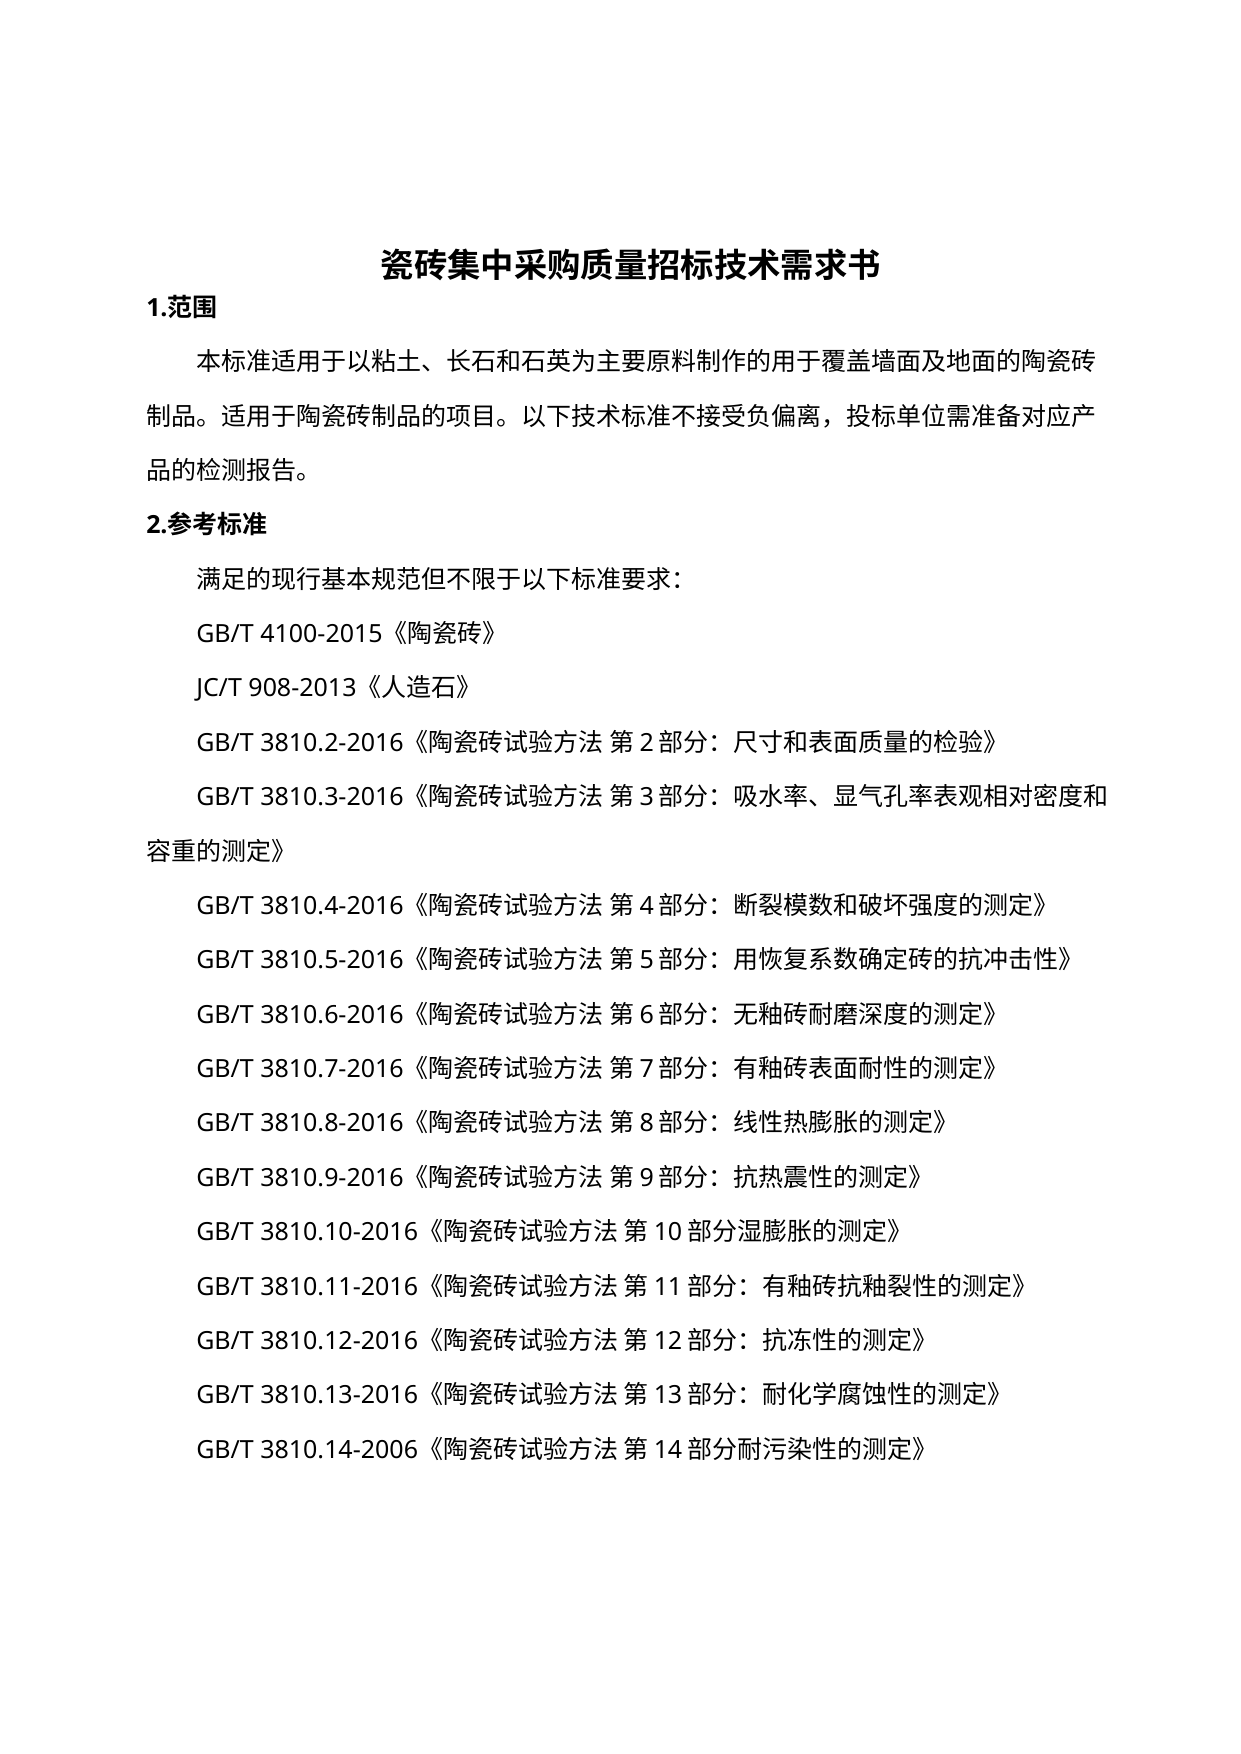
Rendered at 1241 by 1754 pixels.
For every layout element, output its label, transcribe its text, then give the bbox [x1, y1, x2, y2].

text GB/T 3810.7-2016《陶瓷砖试验方法 第7部分：有釉砖表面耐性的测定》 [146, 1048, 1115, 1085]
subtitle 1.范围 [146, 287, 1115, 323]
text 满足的现行基本规范但不限于以下标准要求： [146, 559, 1115, 595]
text 瓷砖集中采购质量招标技术需求书 [146, 239, 1115, 287]
text GB/T 4100-2015《陶瓷砖》 [146, 613, 1115, 650]
text 本标准适用于以粘土、长石和石英为主要原料制作的用于覆盖墙面及地面的陶瓷砖制品。适用于陶瓷砖制品的项目。以下技术标准不接受负偏离，投标单位需准备对应产品的检测报告。 [146, 342, 1115, 487]
text GB/T 3810.8-2016《陶瓷砖试验方法 第8部分：线性热膨胀的测定》 [146, 1103, 1115, 1139]
text GB/T 3810.14-2006《陶瓷砖试验方法 第14部分耐污染性的测定》 [146, 1429, 1115, 1465]
text GB/T 3810.4-2016《陶瓷砖试验方法 第4部分：断裂模数和破坏强度的测定》 [146, 885, 1115, 922]
text GB/T 3810.12-2016《陶瓷砖试验方法 第12部分：抗冻性的测定》 [146, 1320, 1115, 1357]
text GB/T 3810.10-2016《陶瓷砖试验方法 第10部分湿膨胀的测定》 [146, 1212, 1115, 1248]
text GB/T 3810.2-2016《陶瓷砖试验方法 第2部分：尺寸和表面质量的检验》 [146, 722, 1115, 758]
text JC/T 908-2013《人造石》 [146, 668, 1115, 704]
text GB/T 3810.5-2016《陶瓷砖试验方法 第5部分：用恢复系数确定砖的抗冲击性》 [146, 940, 1115, 976]
text GB/T 3810.3-2016《陶瓷砖试验方法 第3部分：吸水率、显气孔率表观相对密度和容重的测定》 [146, 777, 1115, 867]
text GB/T 3810.6-2016《陶瓷砖试验方法 第6部分：无釉砖耐磨深度的测定》 [146, 994, 1115, 1030]
text GB/T 3810.13-2016《陶瓷砖试验方法 第13部分：耐化学腐蚀性的测定》 [146, 1375, 1115, 1411]
subtitle 2.参考标准 [146, 505, 1115, 541]
text GB/T 3810.11-2016《陶瓷砖试验方法 第11部分：有釉砖抗釉裂性的测定》 [146, 1266, 1115, 1302]
text GB/T 3810.9-2016《陶瓷砖试验方法 第9部分：抗热震性的测定》 [146, 1157, 1115, 1193]
